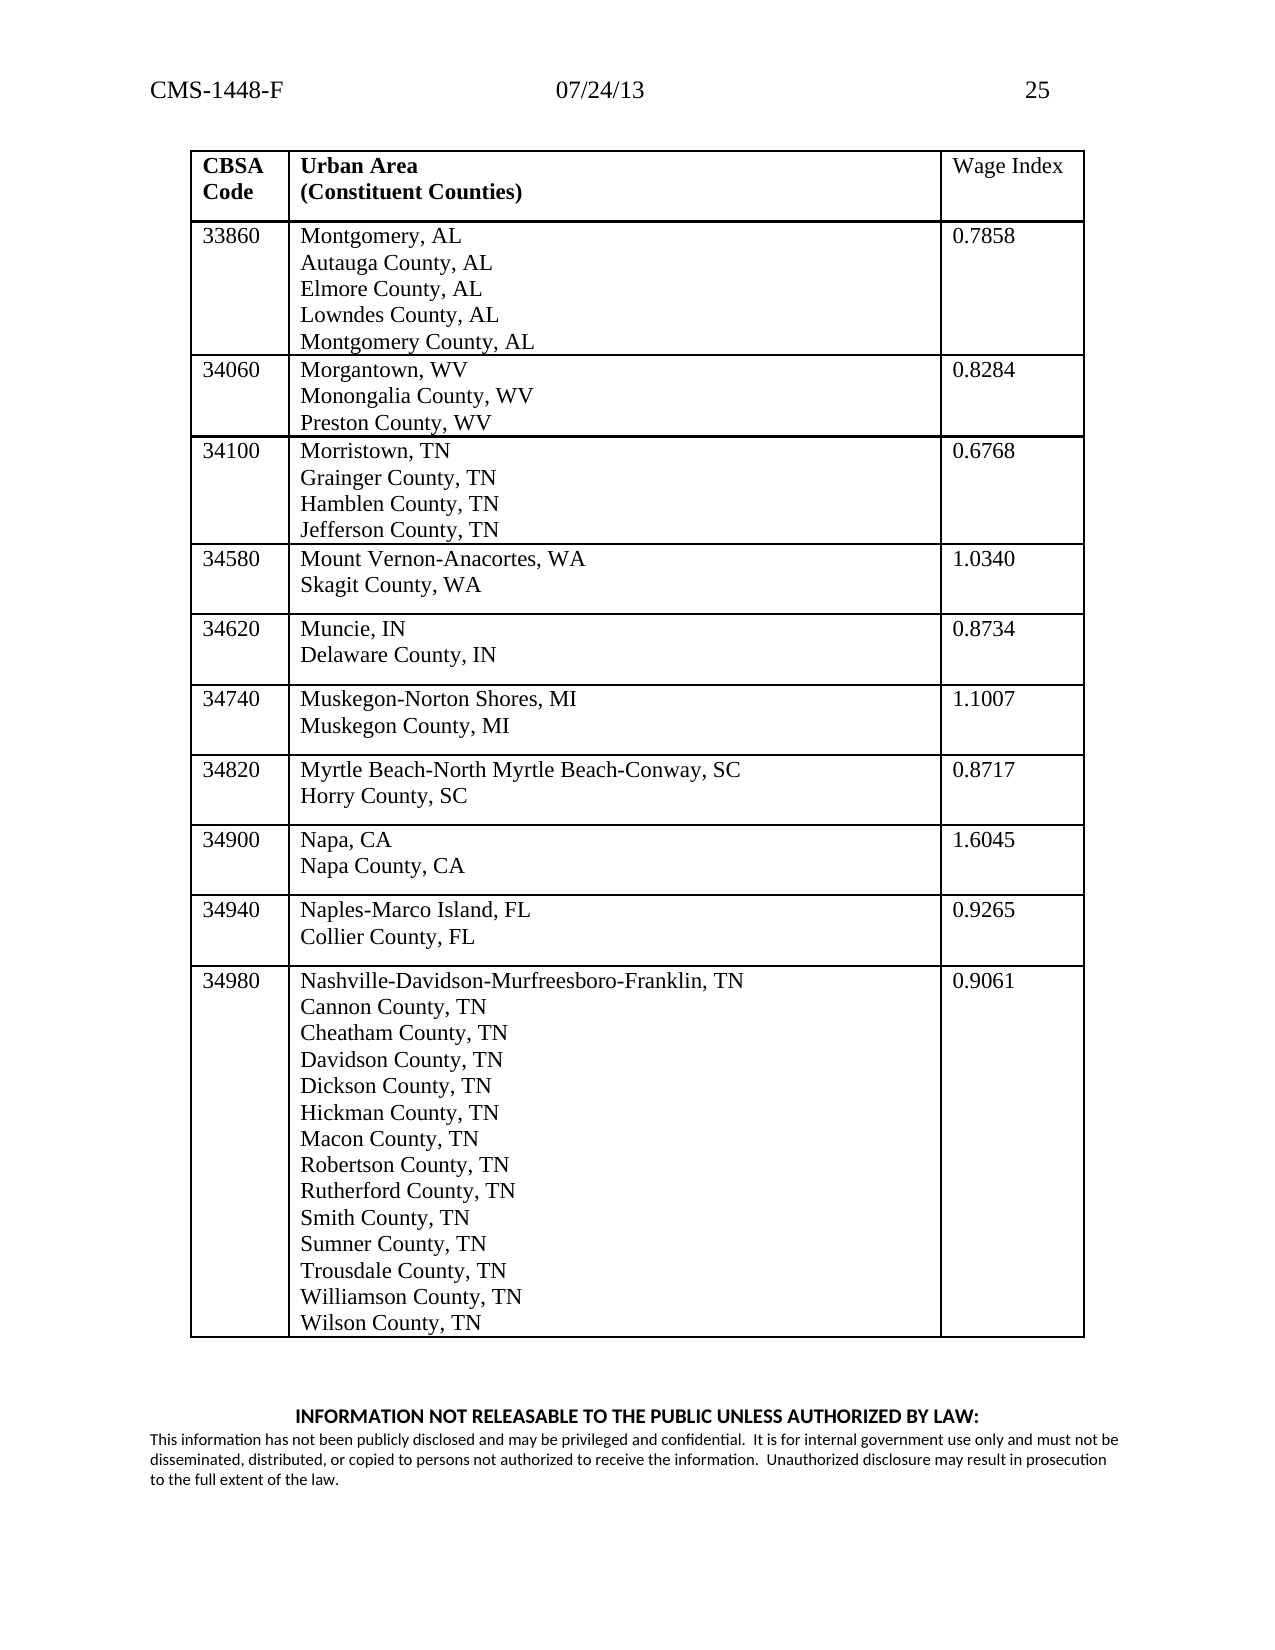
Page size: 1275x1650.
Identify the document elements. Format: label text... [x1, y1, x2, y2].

table_cell Naples-Marco Island, FL Collier County, FL [290, 896, 940, 965]
table_cell 34580 [192, 545, 288, 613]
table_cell 0.8717 [942, 756, 1083, 824]
table_cell 34060 [192, 356, 288, 435]
table_cell Napa, CA Napa County, CA [290, 826, 940, 894]
table_cell Muncie, IN Delaware County, IN [290, 615, 940, 683]
table_cell 34940 [192, 896, 288, 965]
table_cell 34740 [192, 686, 288, 754]
table_cell Montgomery, AL Autauga County, AL Elmore County, AL Lowndes County, AL Montgomery County, AL [290, 223, 940, 354]
table_cell 1.6045 [942, 826, 1083, 894]
table_cell 34100 [192, 438, 288, 543]
table_cell 0.8284 [942, 356, 1083, 435]
table_cell 0.7858 [942, 223, 1083, 354]
table_cell 0.8734 [942, 615, 1083, 683]
table_cell 1.0340 [942, 545, 1083, 613]
table_cell 0.9061 [942, 967, 1083, 1336]
table_cell Morristown, TN Grainger County, TN Hamblen County, TN Jefferson County, TN [290, 438, 940, 543]
table_cell 34900 [192, 826, 288, 894]
table_cell 34820 [192, 756, 288, 824]
table_cell 1.1007 [942, 686, 1083, 754]
table_cell 34980 [192, 967, 288, 1336]
table_cell 0.9265 [942, 896, 1083, 965]
table_cell 33860 [192, 223, 288, 354]
table_header Urban Area (Constituent Counties) [290, 152, 940, 220]
table_cell Muskegon-Norton Shores, MI Muskegon County, MI [290, 686, 940, 754]
table_cell Morgantown, WV Monongalia County, WV Preston County, WV [290, 356, 940, 435]
table_cell Myrtle Beach-North Myrtle Beach-Conway, SC Horry County, SC [290, 756, 940, 824]
table_cell 34620 [192, 615, 288, 683]
table_header CBSA Code [192, 152, 288, 220]
table_cell 0.6768 [942, 438, 1083, 543]
table_cell Mount Vernon-Anacortes, WA Skagit County, WA [290, 545, 940, 613]
table_header Wage Index [942, 152, 1083, 220]
table_cell Nashville-Davidson-Murfreesboro-Franklin, TN Cannon County, TN Cheatham County, TN Davidson County, TN Dickson County, TN Hickman County, TN Macon County, TN Robertson County, TN Rutherford County, TN Smith County, TN Sumner County, TN Trousdale County, TN Williamson County, TN Wilson County, TN [290, 967, 940, 1336]
